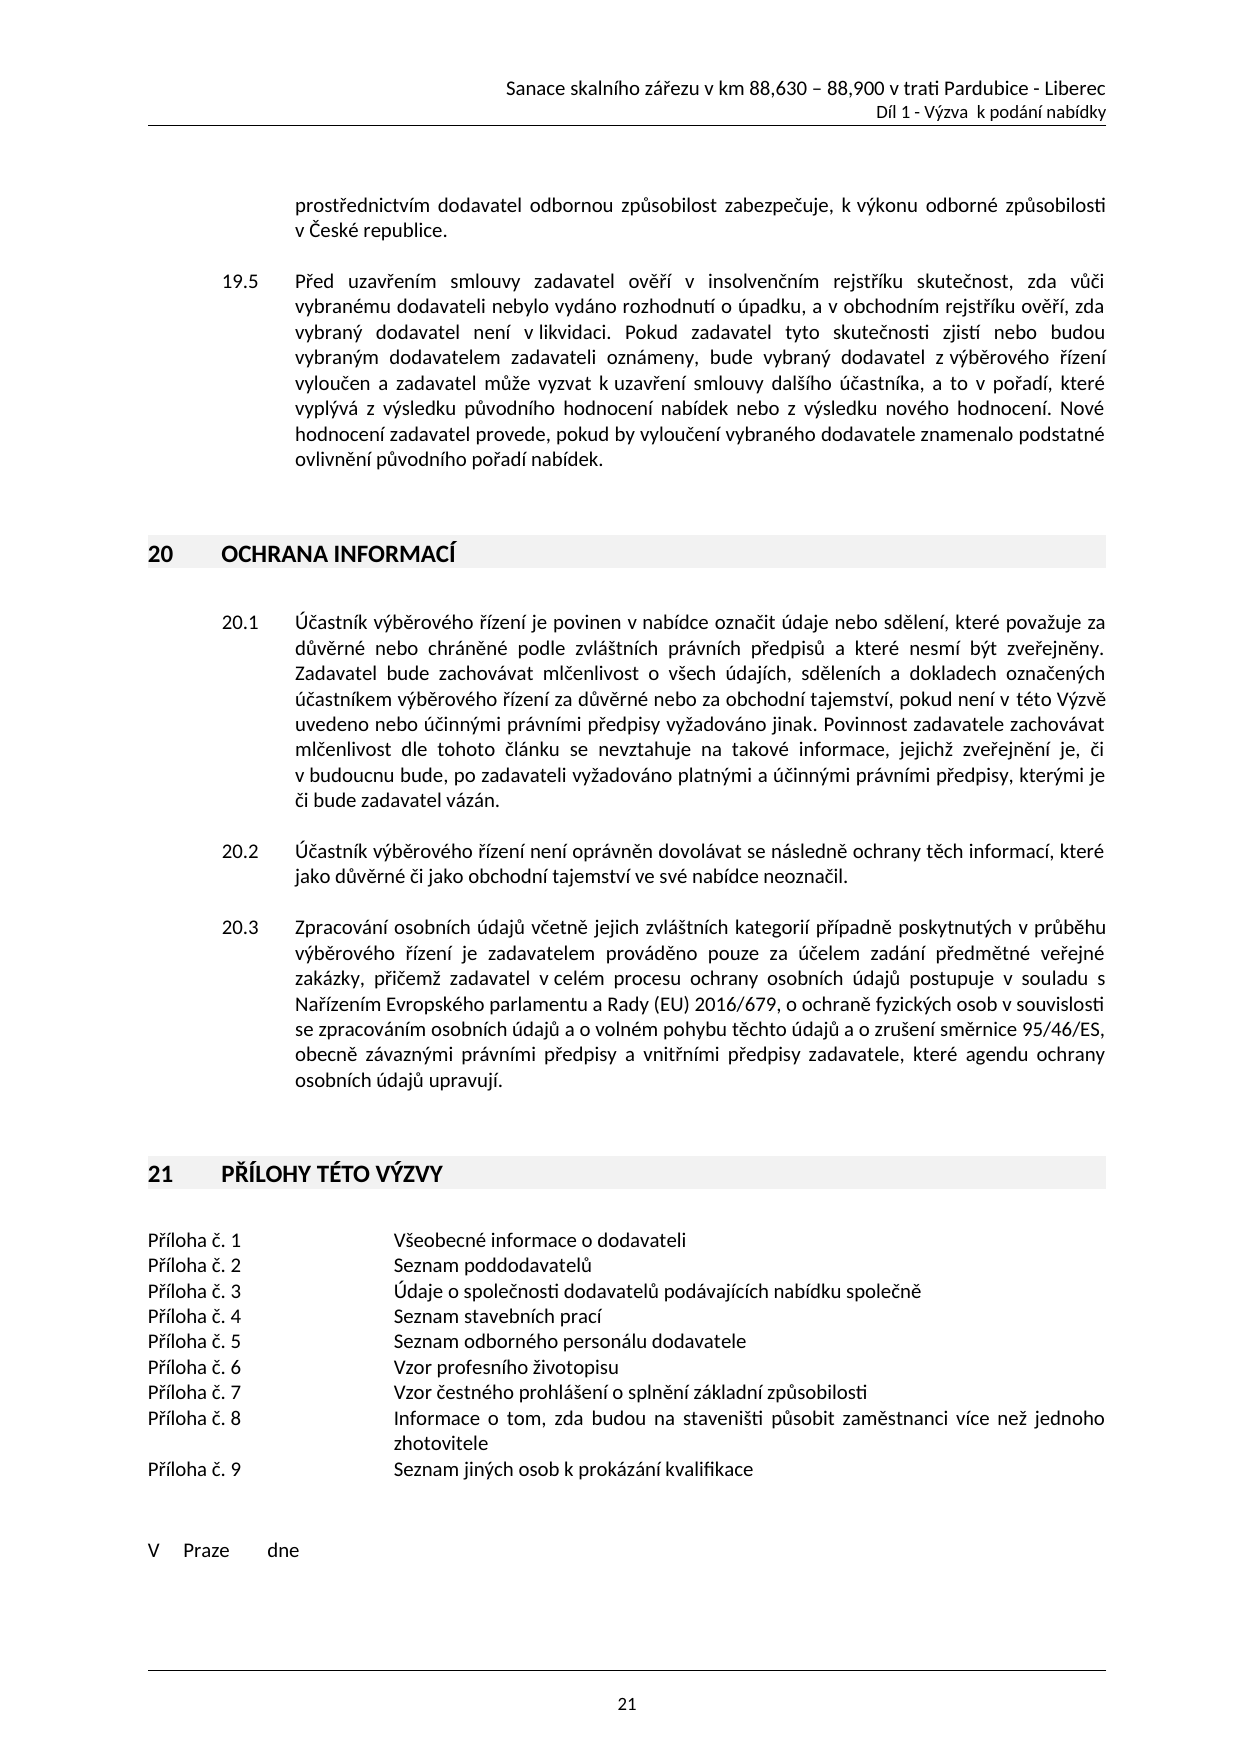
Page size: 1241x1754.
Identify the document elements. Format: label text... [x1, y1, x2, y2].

table_cell Příloha č. 4 [136, 1303, 382, 1329]
table_cell Vzor čestného prohlášení o splnění základní způsobilosti [382, 1380, 1117, 1405]
table_cell Příloha č. 8 [136, 1405, 382, 1456]
table_cell Příloha č. 9 [136, 1456, 382, 1481]
table_cell Příloha č. 7 [136, 1380, 382, 1405]
text V Praze dne [148, 1537, 1106, 1563]
table_cell Seznam stavebních prací [382, 1303, 1117, 1329]
table_cell Údaje o společnosti dodavatelů podávajících nabídku společně [382, 1278, 1117, 1303]
list Před uzavřením smlouvy zadavatel ověří v insolvenčním rejstříku skutečnost, zda vůči vybranému dodavateli nebylo vydáno rozhodnutí o úpadku, a v obchodním rejstříku ověří, zda vybraný dodavatel není v likvidaci. Pokud zadavatel tyto skutečnosti zjistí nebo budou vybraným dodavatelem zadavateli oznámeny, bude vybraný dodavatel z výběrového řízení vyloučen a zadavatel může vyzvat k uzavření smlouvy dalšího účastníka, a to v pořadí, které vyplývá z výsledku původního hodnocení nabídek nebo z výsledku nového hodnocení. Nové hodnocení zadavatel provede, pokud by vyloučení vybraného dodavatele znamenalo podstatné ovlivnění původního pořadí nabídek. [222, 268, 1106, 472]
table_cell Seznam poddodavatelů [382, 1253, 1117, 1278]
table_header Příloha č. 1 [136, 1202, 382, 1252]
table_cell Seznam odborného personálu dodavatele [382, 1329, 1117, 1354]
list Účastník výběrového řízení je povinen v nabídce označit údaje nebo sdělení, které považuje za důvěrné nebo chráněné podle zvláštních právních předpisů a které nesmí být zveřejněny. Zadavatel bude zachovávat mlčenlivost o všech údajích, sděleních a dokladech označených účastníkem výběrového řízení za důvěrné nebo za obchodní tajemství, pokud není v této Výzvě uvedeno nebo účinnými právními předpisy vyžadováno jinak. Povinnost zadavatele zachovávat mlčenlivost dle tohoto článku se nevztahuje na takové informace, jejichž zveřejnění je, či v budoucnu bude, po zadavateli vyžadováno platnými a účinnými právními předpisy, kterými je či bude zadavatel vázán. [222, 609, 1106, 813]
table_cell Seznam jiných osob k prokázání kvalifikace [382, 1456, 1117, 1481]
table_cell Informace o tom, zda budou na staveništi působit zaměstnanci více než jednoho zhotovitele [382, 1405, 1117, 1456]
table_cell Příloha č. 5 [136, 1329, 382, 1354]
table_cell Příloha č. 2 [136, 1253, 382, 1278]
list Účastník výběrového řízení není oprávněn dovolávat se následně ochrany těch informací, které jako důvěrné či jako obchodní tajemství ve své nabídce neoznačil. [222, 838, 1106, 889]
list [222, 192, 1106, 243]
table_cell Vzor profesního životopisu [382, 1354, 1117, 1379]
table_cell Příloha č. 6 [136, 1354, 382, 1379]
subtitle OCHRANA INFORMACÍ [148, 535, 1106, 568]
table_cell Příloha č. 3 [136, 1278, 382, 1303]
subtitle PŘÍLOHY TÉTO VÝZVY [148, 1156, 1106, 1189]
list Zpracování osobních údajů včetně jejich zvláštních kategorií případně poskytnutých v průběhu výběrového řízení je zadavatelem prováděno pouze za účelem zadání předmětné veřejné zakázky, přičemž zadavatel v celém procesu ochrany osobních údajů postupuje v souladu s Nařízením Evropského parlamentu a Rady (EU) 2016/679, o ochraně fyzických osob v souvislosti se zpracováním osobních údajů a o volném pohybu těchto údajů a o zrušení směrnice 95/46/ES, obecně závaznými právními předpisy a vnitřními předpisy zadavatele, které agendu ochrany osobních údajů upravují. [222, 914, 1106, 1092]
table_header Všeobecné informace o dodavateli [382, 1202, 1117, 1252]
